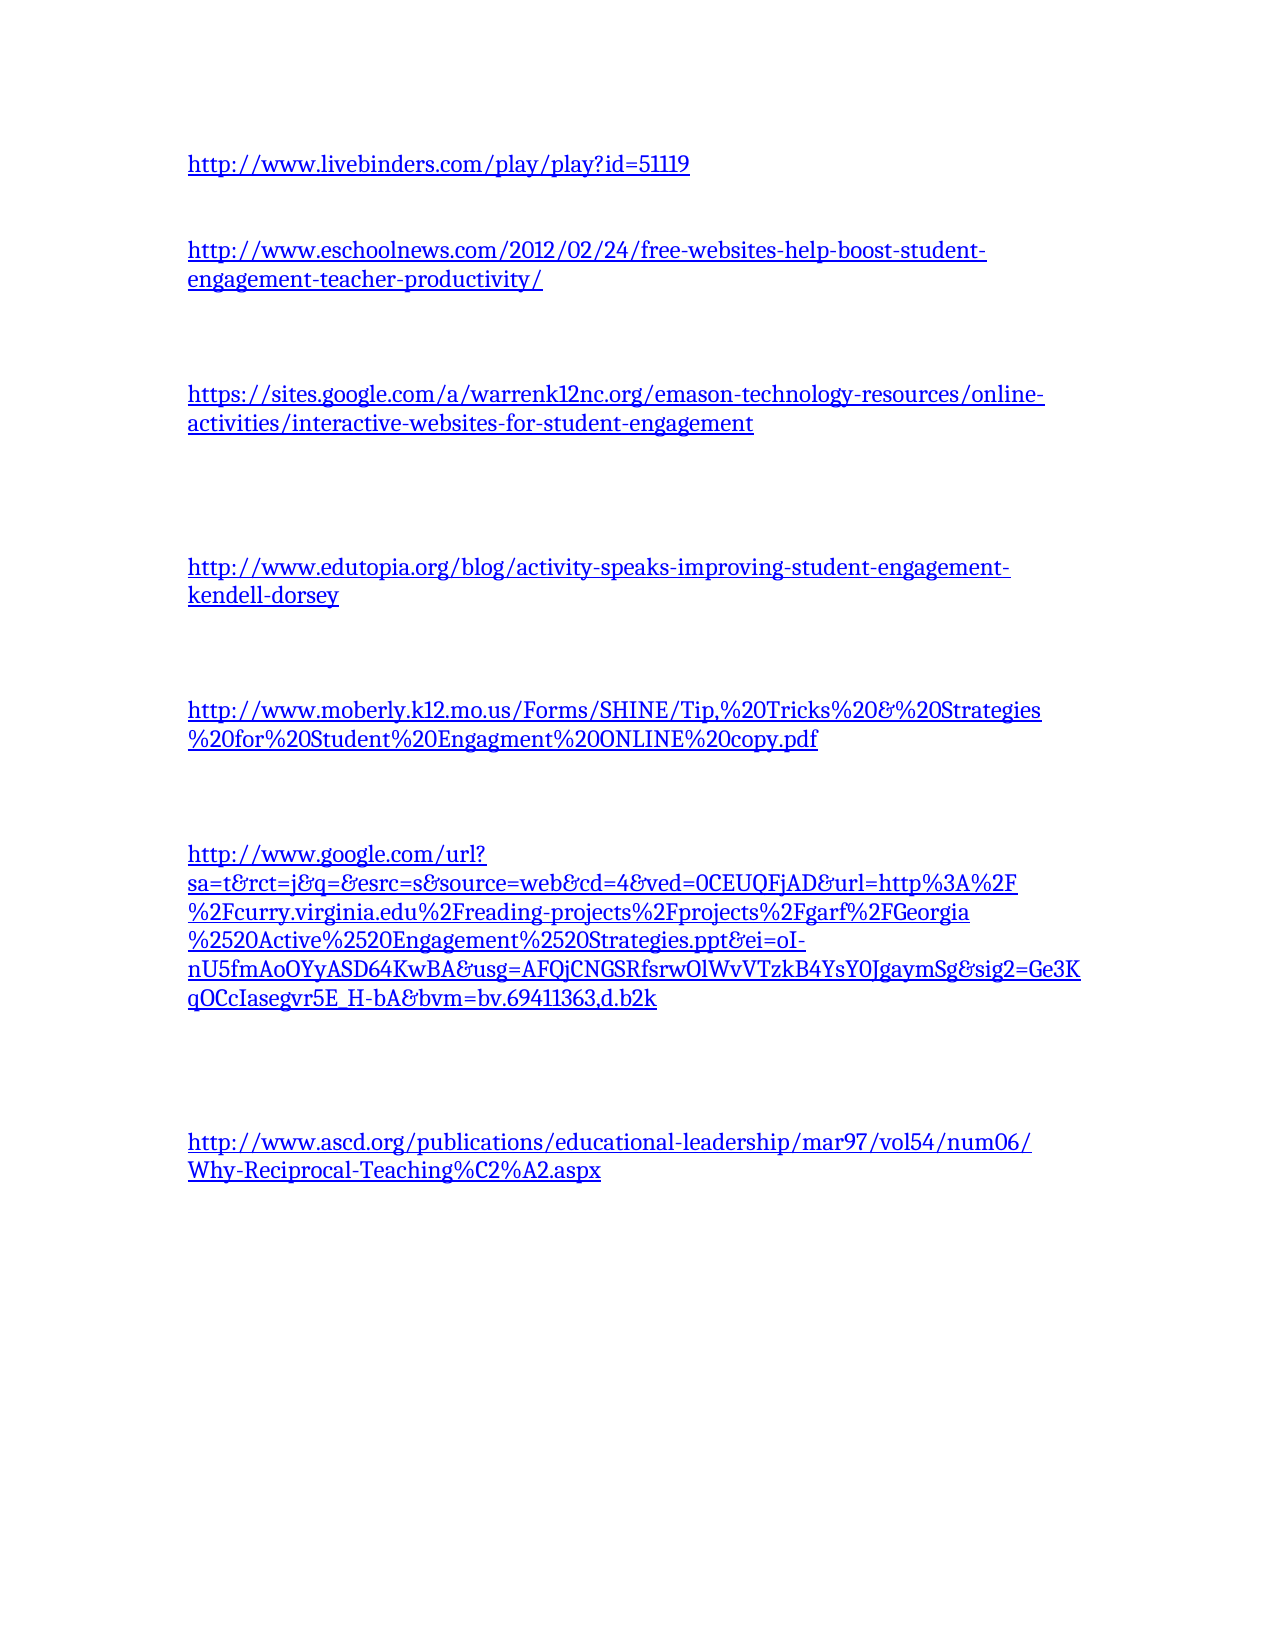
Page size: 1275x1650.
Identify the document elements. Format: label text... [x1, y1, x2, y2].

text http://www.eschoolnews.com/2012/02/24/free-websites-help-boost-student-engagement-teacher-productivity/ [187, 236, 1087, 294]
text http://www.google.com/url?sa=t&rct=j&q=&esrc=s&source=web&cd=4&ved=0CEUQFjAD&url=http%3A%2F%2Fcurry.virginia.edu%2Freading-projects%2Fprojects%2Fgarf%2FGeorgia%2520Active%2520Engagement%2520Strategies.ppt&ei=oI-nU5fmAoOYyASD64KwBA&usg=AFQjCNGSRfsrwOlWvVTzkB4YsY0JgaymSg&sig2=Ge3KqOCcIasegvr5E_H-bA&bvm=bv.69411363,d.b2k [187, 840, 1087, 1012]
text http://www.ascd.org/publications/educational-leadership/mar97/vol54/num06/Why-Reciprocal-Teaching%C2%A2.aspx [187, 1127, 1087, 1185]
text http://www.livebinders.com/play/play?id=51119 [187, 150, 1087, 179]
text http://www.edutopia.org/blog/activity-speaks-improving-student-engagement-kendell-dorsey [187, 552, 1087, 610]
text https://sites.google.com/a/warrenk12nc.org/emason-technology-resources/online-activities/interactive-websites-for-student-engagement [187, 380, 1087, 437]
text http://www.moberly.k12.mo.us/Forms/SHINE/Tip,%20Tricks%20&%20Strategies%20for%20Student%20Engagment%20ONLINE%20copy.pdf [187, 696, 1087, 754]
